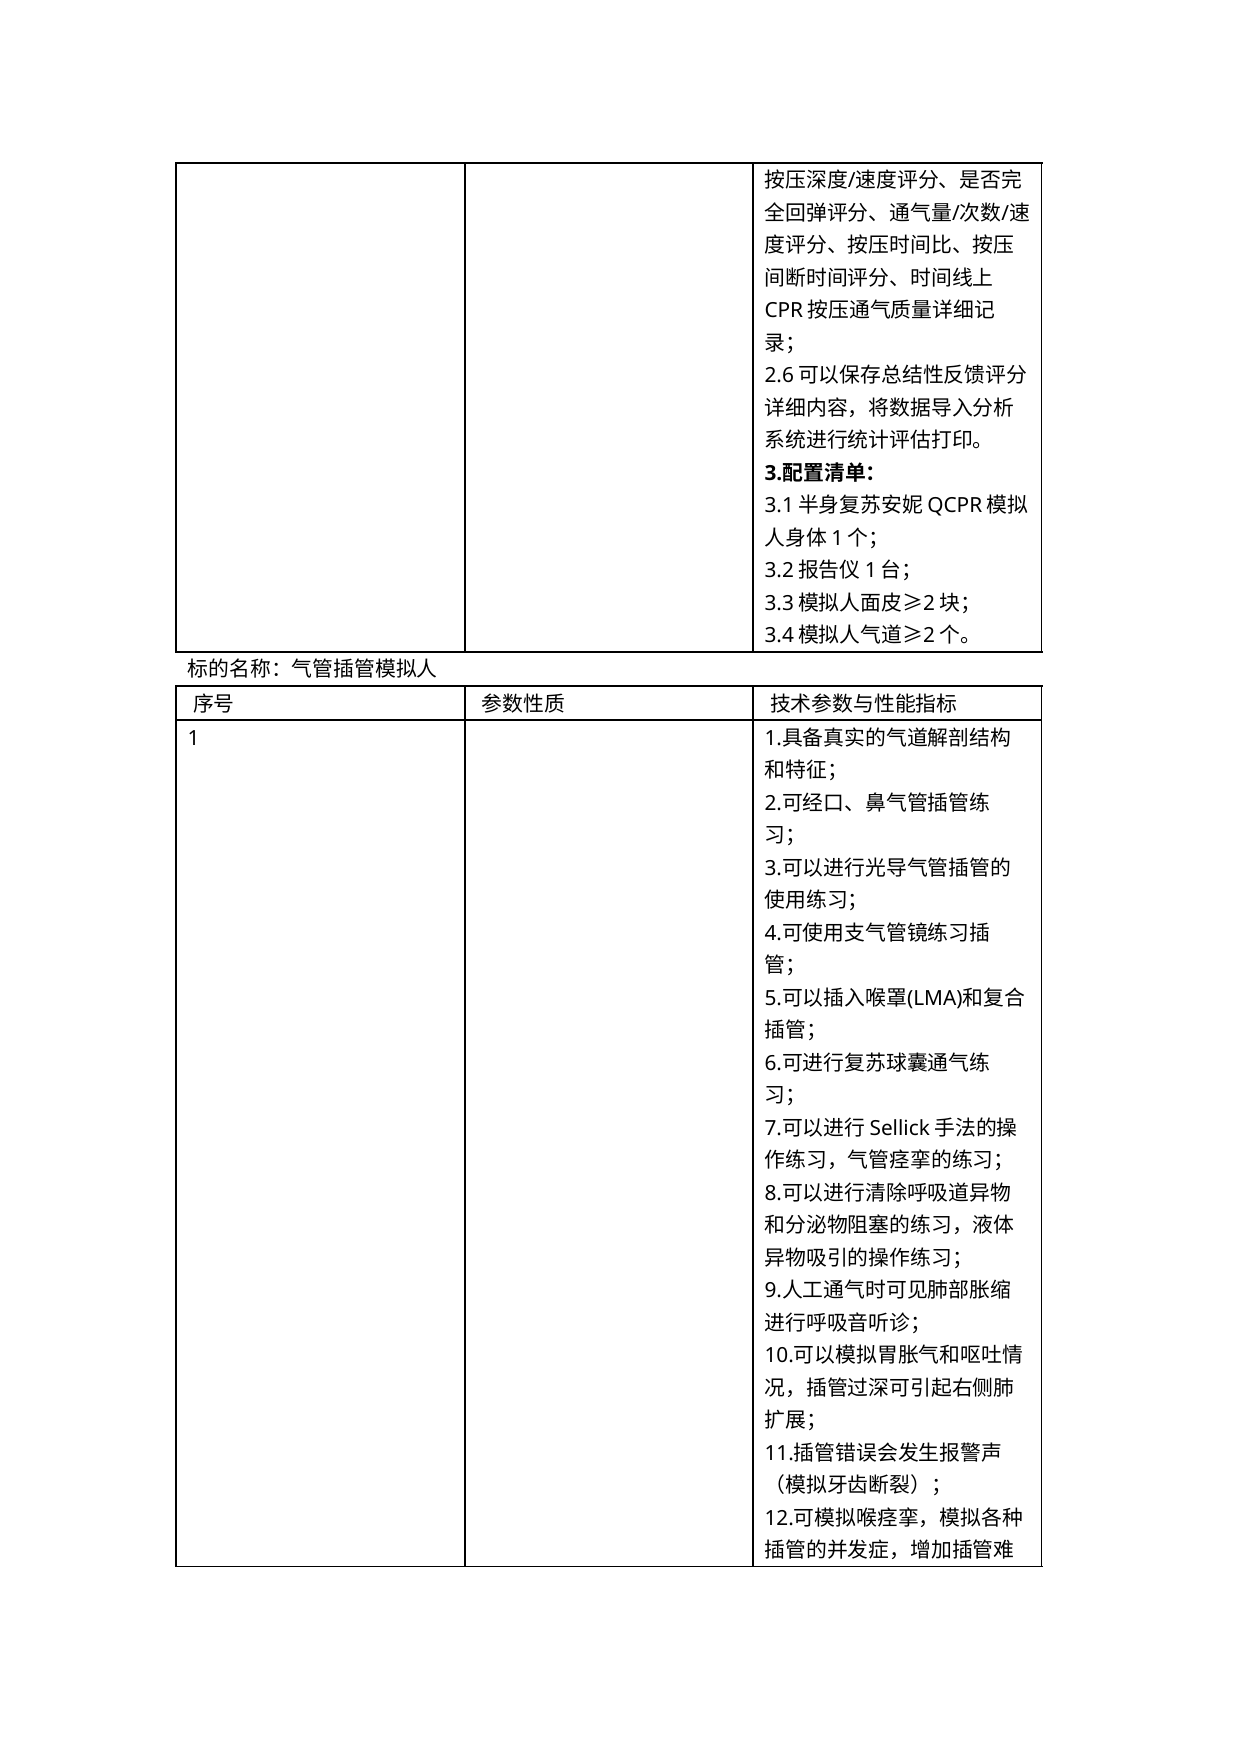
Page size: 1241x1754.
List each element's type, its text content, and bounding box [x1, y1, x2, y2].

table_header 序号 [177, 687, 464, 719]
table_cell [466, 721, 752, 1566]
table_header 技术参数与性能指标 [754, 687, 1041, 719]
table_cell 1 [177, 721, 464, 1566]
table_cell [466, 164, 752, 651]
text 标的名称：气管插管模拟人 [187, 653, 1053, 685]
table_cell 1 [177, 164, 464, 651]
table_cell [754, 164, 1041, 651]
table_header 参数性质 [466, 687, 752, 719]
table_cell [754, 721, 1041, 1566]
